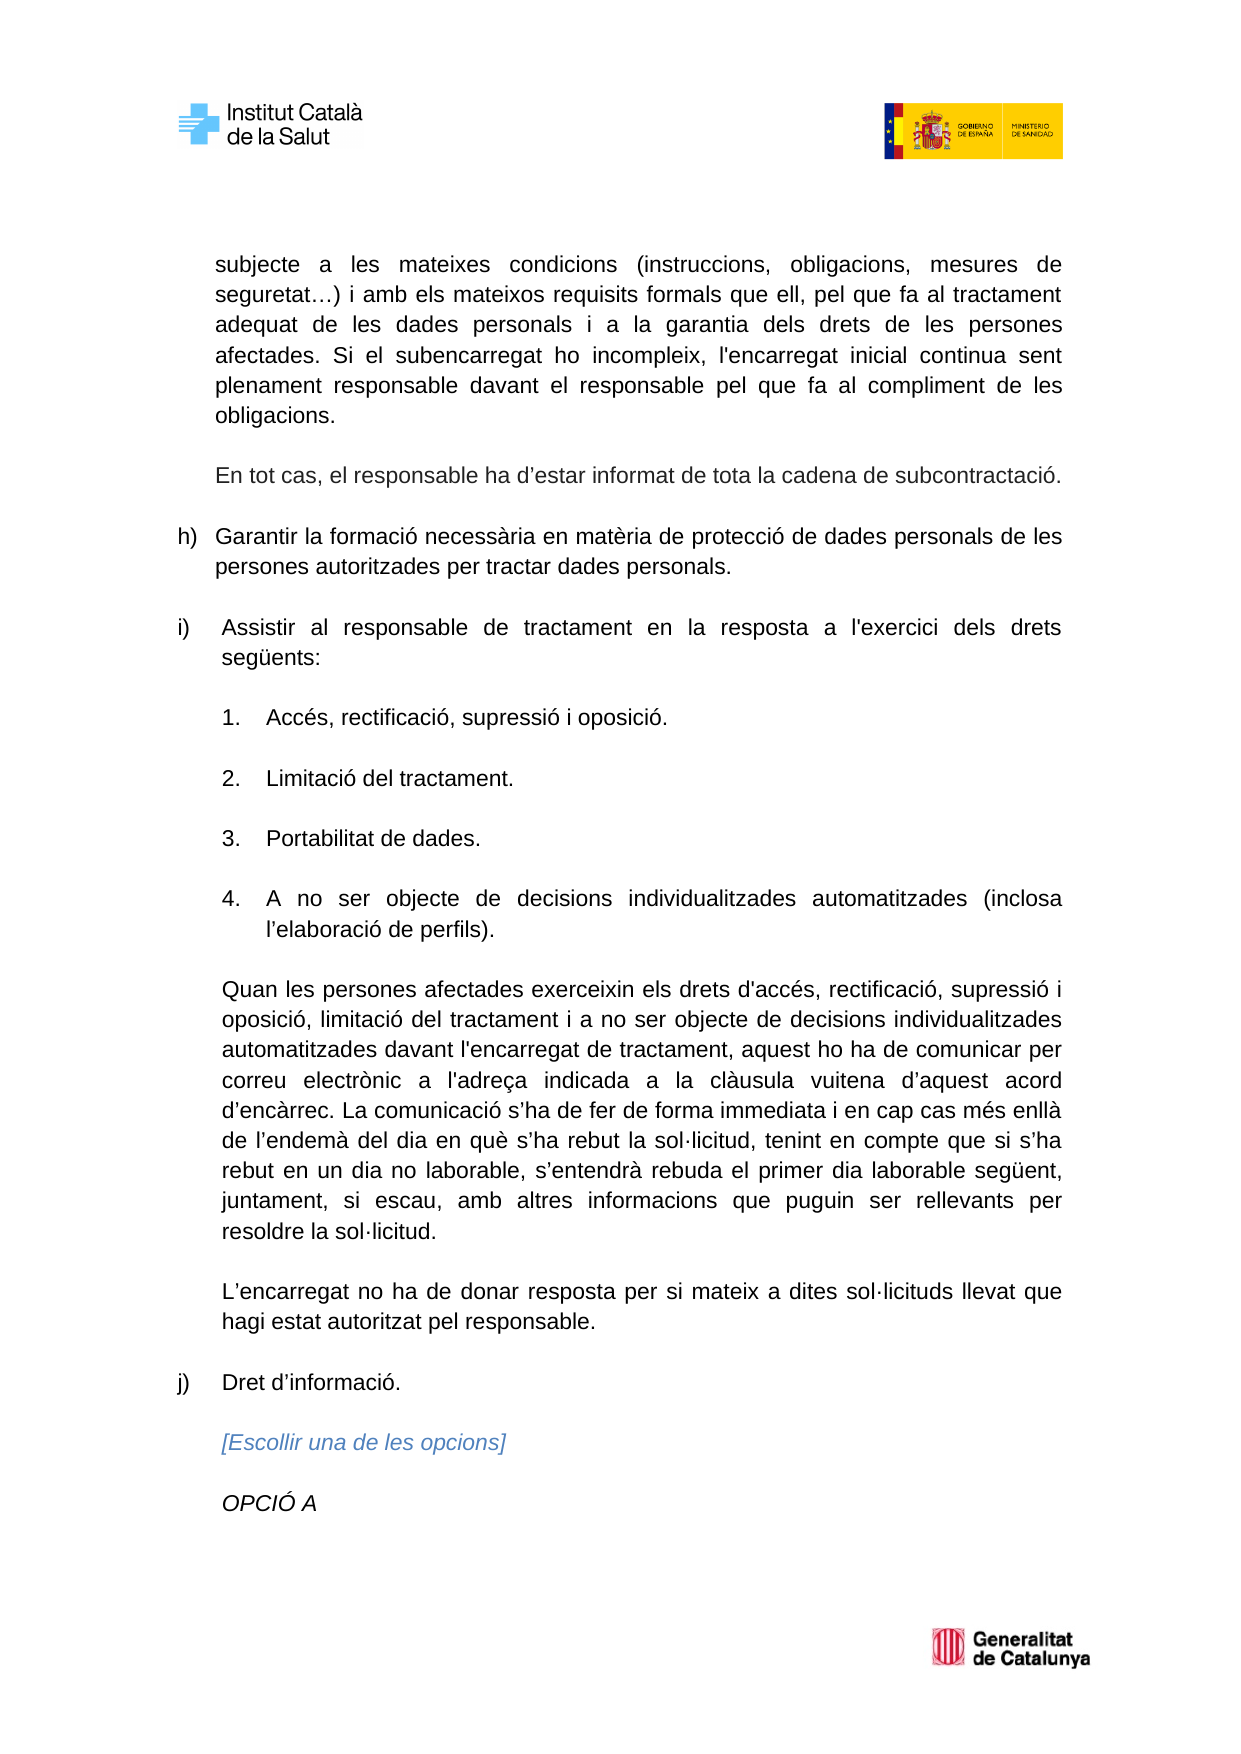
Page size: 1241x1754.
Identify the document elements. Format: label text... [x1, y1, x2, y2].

picture [177, 100, 365, 149]
list Garantir la formació necessària en matèria de protecció de dades personals de les persones autoritzades per tractar dades personals. [177, 523, 1063, 579]
text OPCIÓ A [177, 1489, 1063, 1516]
text L’encarregat no ha de donar resposta per si mateix a dites sol·licituds llevat que hagi estat autoritzat pel responsable. [222, 1278, 1063, 1335]
list A no ser objecte de decisions individualitzades automatitzades (inclosa l’elaboració de perfils). [222, 885, 1063, 942]
list Assistir al responsable de tractament en la resposta a l'exercici dels drets següents: [177, 613, 1063, 670]
picture [883, 101, 1063, 161]
text [Escollir una de les opcions] [177, 1429, 1063, 1456]
list Dret d’informació. [177, 1369, 1063, 1395]
list Limitació del tractament. [222, 764, 1063, 791]
picture [893, 1621, 1129, 1674]
text Quan les persones afectades exerceixin els drets d'accés, rectificació, supressió i oposició, limitació del tractament i a no ser objecte de decisions individualitzades automatitzades davant l'encarregat de tractament, aquest ho ha de comunicar per correu electrònic a l'adreça indicada a la clàusula vuitena d’aquest acord d’encàrrec. La comunicació s’ha de fer de forma immediata i en cap cas més enllà de l’endemà del dia en què s’ha rebut la sol·licitud, tenint en compte que si s’ha rebut en un dia no laborable, s’entendrà rebuda el primer dia laborable següent, juntament, si escau, amb altres informacions que puguin ser rellevants per resoldre la sol·licitud. [222, 976, 1063, 1244]
list Portabilitat de dades. [222, 825, 1063, 851]
list Accés, rectificació, supressió i oposició. [222, 704, 1063, 731]
